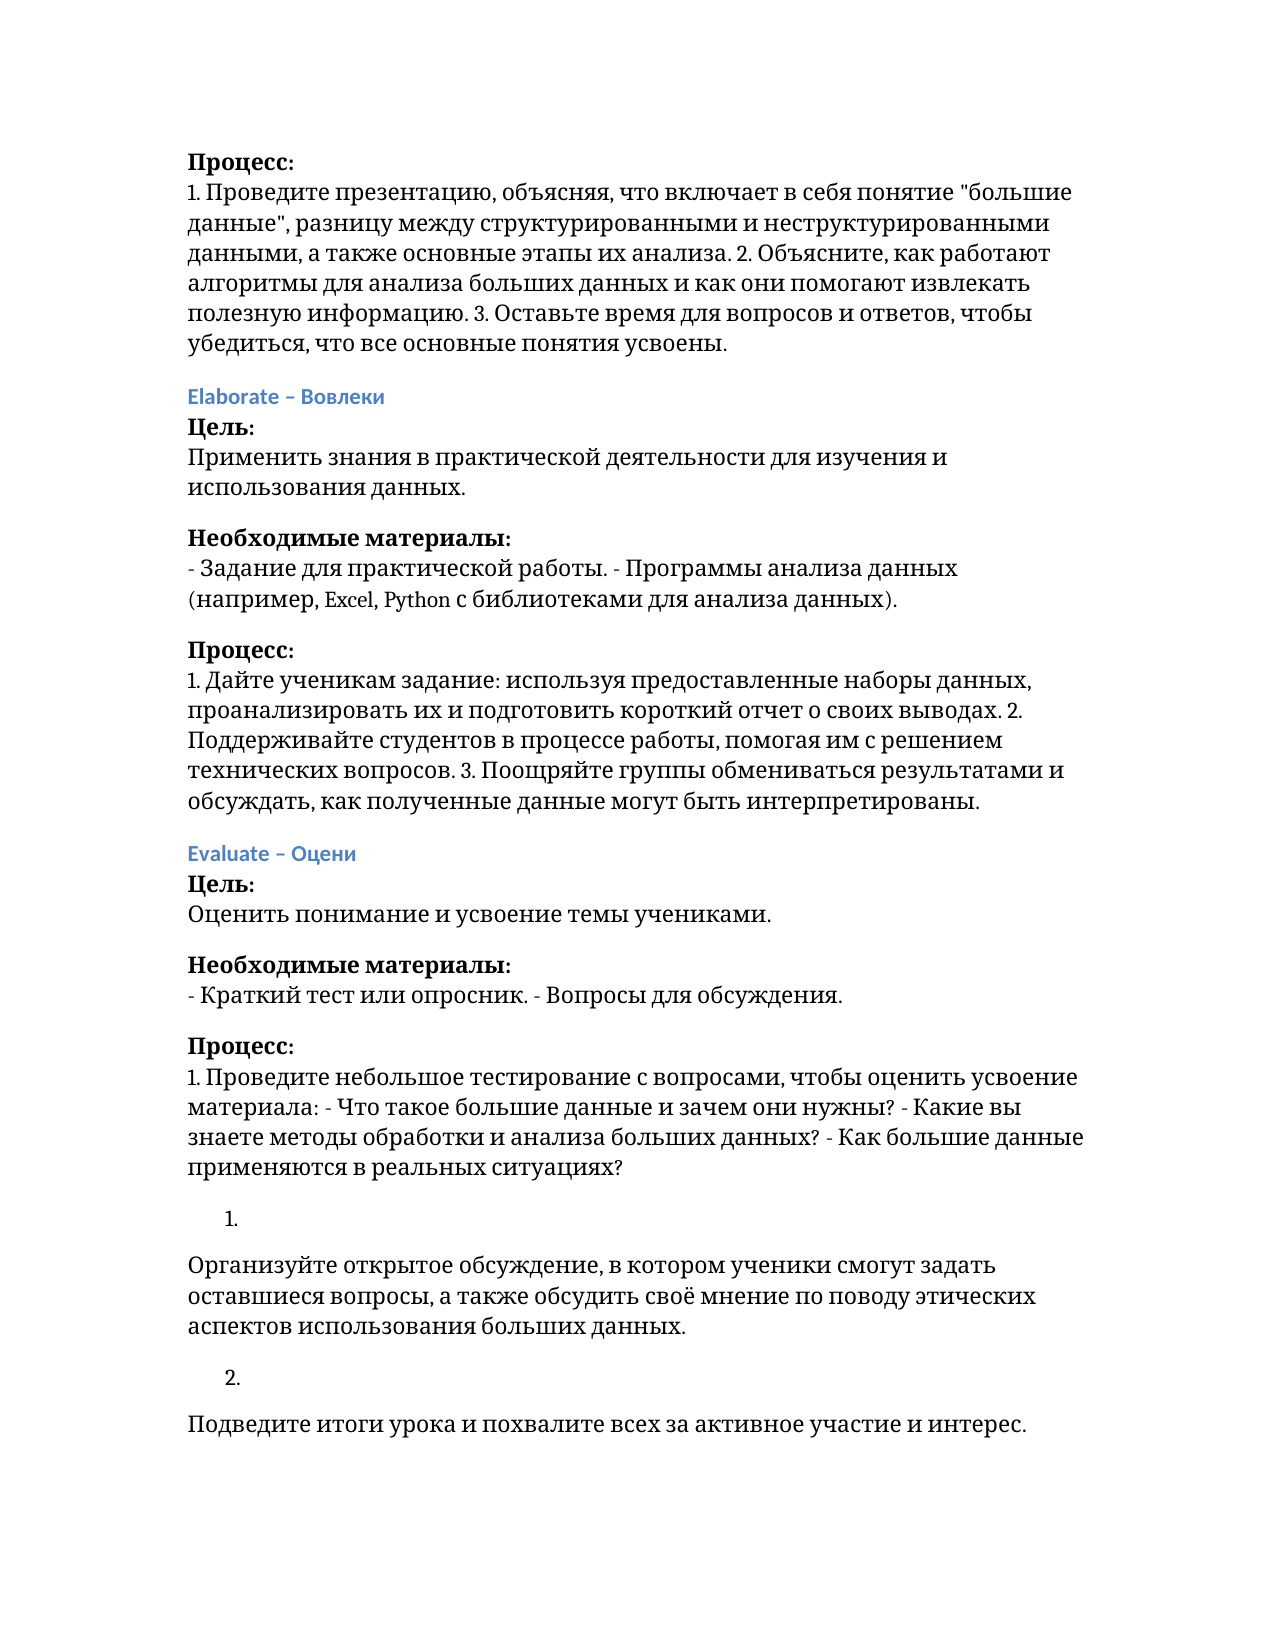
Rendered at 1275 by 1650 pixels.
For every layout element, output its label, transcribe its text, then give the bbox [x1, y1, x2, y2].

subtitle Elaborate – Вовлеки [187, 382, 1087, 410]
text Цель: Применить знания в практической деятельности для изучения и использования данных. [187, 414, 1087, 501]
text Цель: Оценить понимание и усвоение темы учениками. [187, 872, 1087, 928]
text Подведите итоги урока и похвалите всех за активное участие и интерес. [187, 1412, 1087, 1438]
text Необходимые материалы: - Задание для практической работы. - Программы анализа данных (например, Excel, Python с библиотеками для анализа данных). [187, 526, 1087, 613]
text Процесс: 1. Дайте ученикам задание: используя предоставленные наборы данных, проанализировать их и подготовить короткий отчет о своих выводах. 2. Поддерживайте студентов в процессе работы, помогая им с решением технических вопросов. 3. Поощряйте группы обмениваться результатами и обсуждать, как полученные данные могут быть интерпретированы. [187, 637, 1087, 815]
text Процесс: 1. Проведите презентацию, объясняя, что включает в себя понятие "большие данные", разницу между структурированными и неструктурированными данными, а также основные этапы их анализа. 2. Объясните, как работают алгоритмы для анализа больших данных и как они помогают извлекать полезную информацию. 3. Оставьте время для вопросов и ответов, чтобы убедиться, что все основные понятия усвоены. [187, 150, 1087, 358]
text Необходимые материалы: - Краткий тест или опросник. - Вопросы для обсуждения. [187, 953, 1087, 1009]
text Организуйте открытое обсуждение, в котором ученики смогут задать оставшиеся вопросы, а также обсудить своё мнение по поводу этических аспектов использования больших данных. [187, 1253, 1087, 1340]
text Процесс: 1. Проведите небольшое тестирование с вопросами, чтобы оценить усвоение материала: - Что такое большие данные и зачем они нужны? - Какие вы знаете методы обработки и анализа больших данных? - Как большие данные применяются в реальных ситуациях? [187, 1034, 1087, 1181]
subtitle Evaluate – Оцени [187, 839, 1087, 867]
